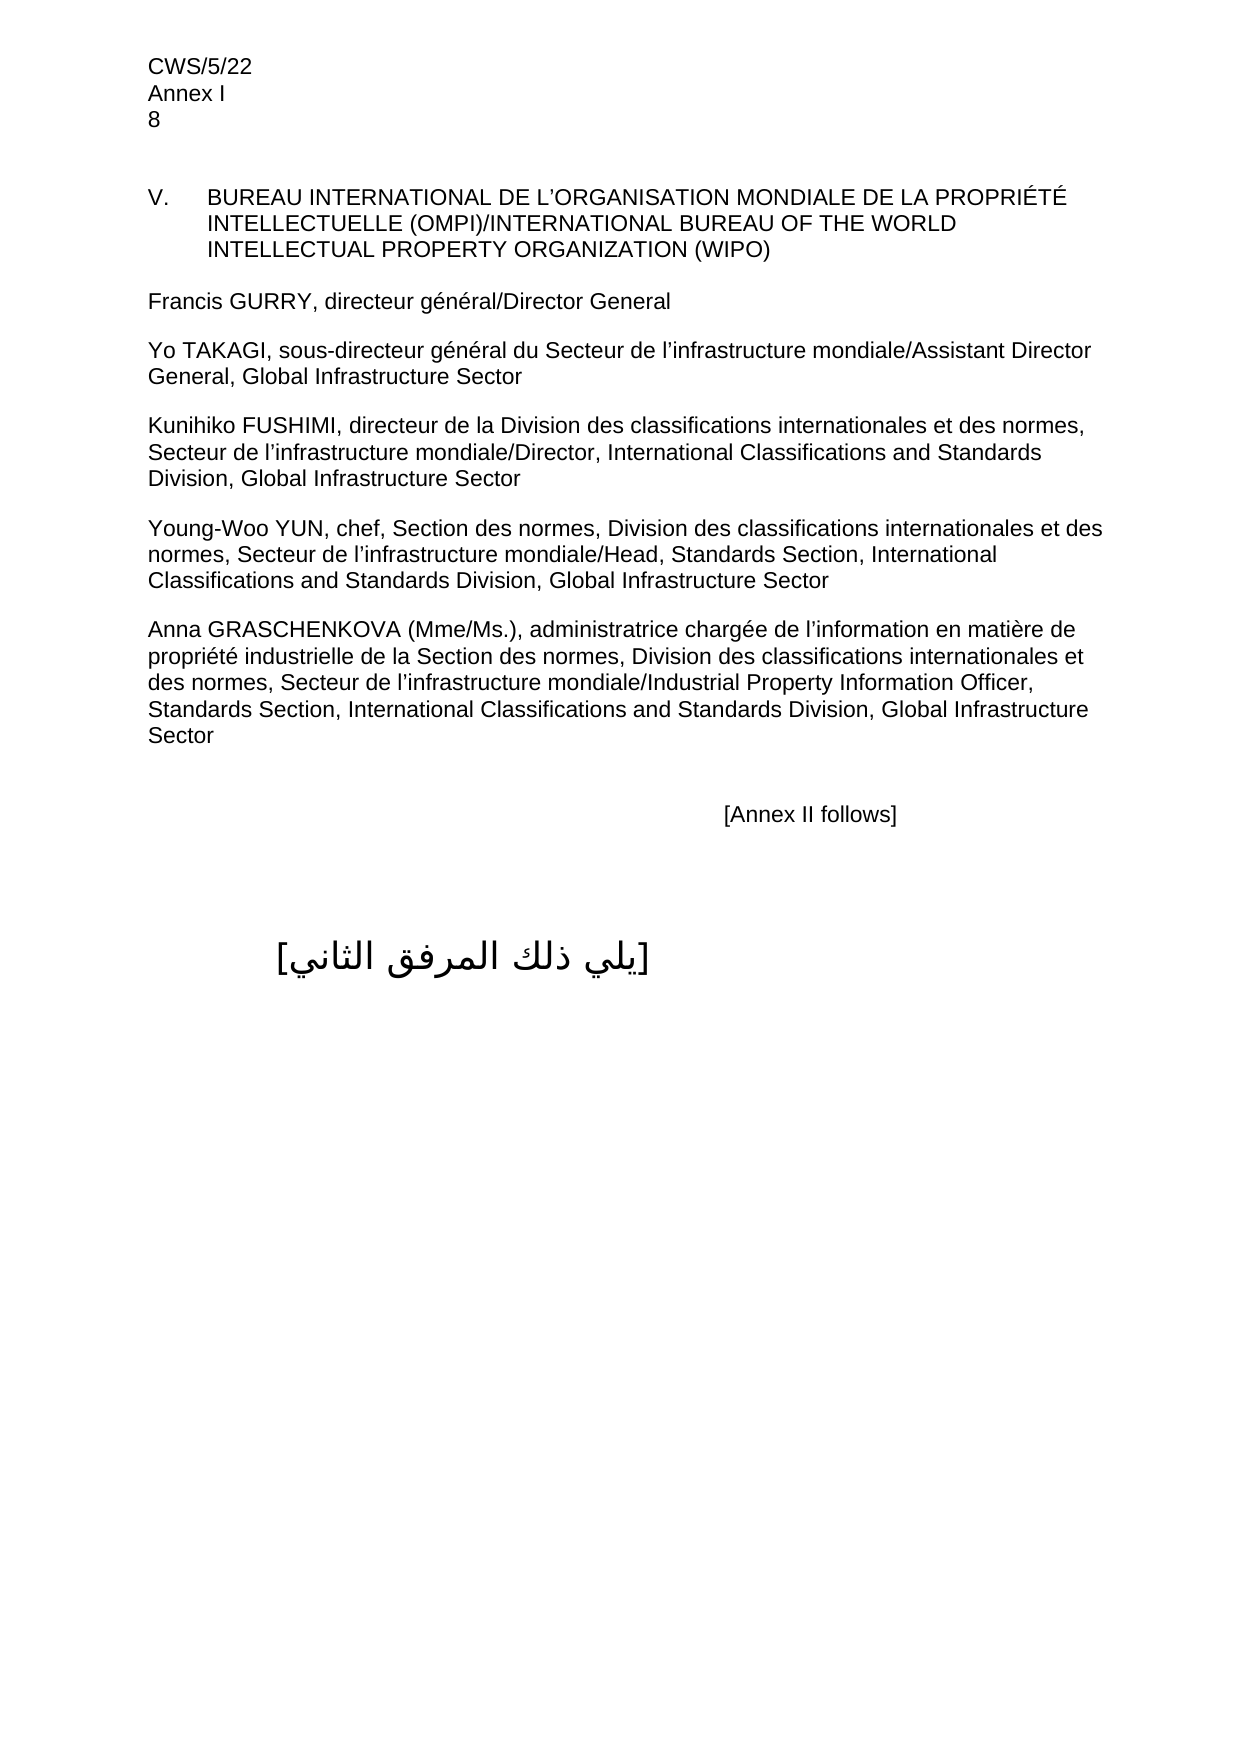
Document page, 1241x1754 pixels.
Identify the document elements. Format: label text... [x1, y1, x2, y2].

text [يلي ذلك المرفق الثاني] [266, 929, 1122, 980]
text Francis GURRY, directeur général/Director General [148, 288, 1122, 314]
text Yo TAKAGI, sous-directeur général du Secteur de l’infrastructure mondiale/Assistant Director General, Global Infrastructure Sector [148, 337, 1122, 389]
text Young-Woo YUN, chef, Section des normes, Division des classifications internationales et des normes, Secteur de l’infrastructure mondiale/Head, Standards Section, International Classifications and Standards Division, Global Infrastructure Sector [148, 514, 1122, 593]
text [Annex II follows] [724, 801, 1122, 827]
text Kunihiko FUSHIMI, directeur de la Division des classifications internationales et des normes, Secteur de l’infrastructure mondiale/Director, International Classifications and Standards Division, Global Infrastructure Sector [148, 412, 1122, 492]
subtitle V. BUREAU INTERNATIONAL DE L’ORGANISATION MONDIALE DE LA PROPRIÉTÉ INTELLECTUELLE (OMPI)/INTERNATIONAL BUREAU OF THE WORLD intellectual property organization (WIPO) [148, 183, 1122, 263]
text Anna GRASCHENKOVA (Mme/Ms.), administratrice chargée de l’information en matière de propriété industrielle de la Section des normes, Division des classifications internationales et des normes, Secteur de l’infrastructure mondiale/Industrial Property Information Officer, Standards Section, International Classifications and Standards Division, Global Infrastructure Sector [148, 616, 1122, 748]
